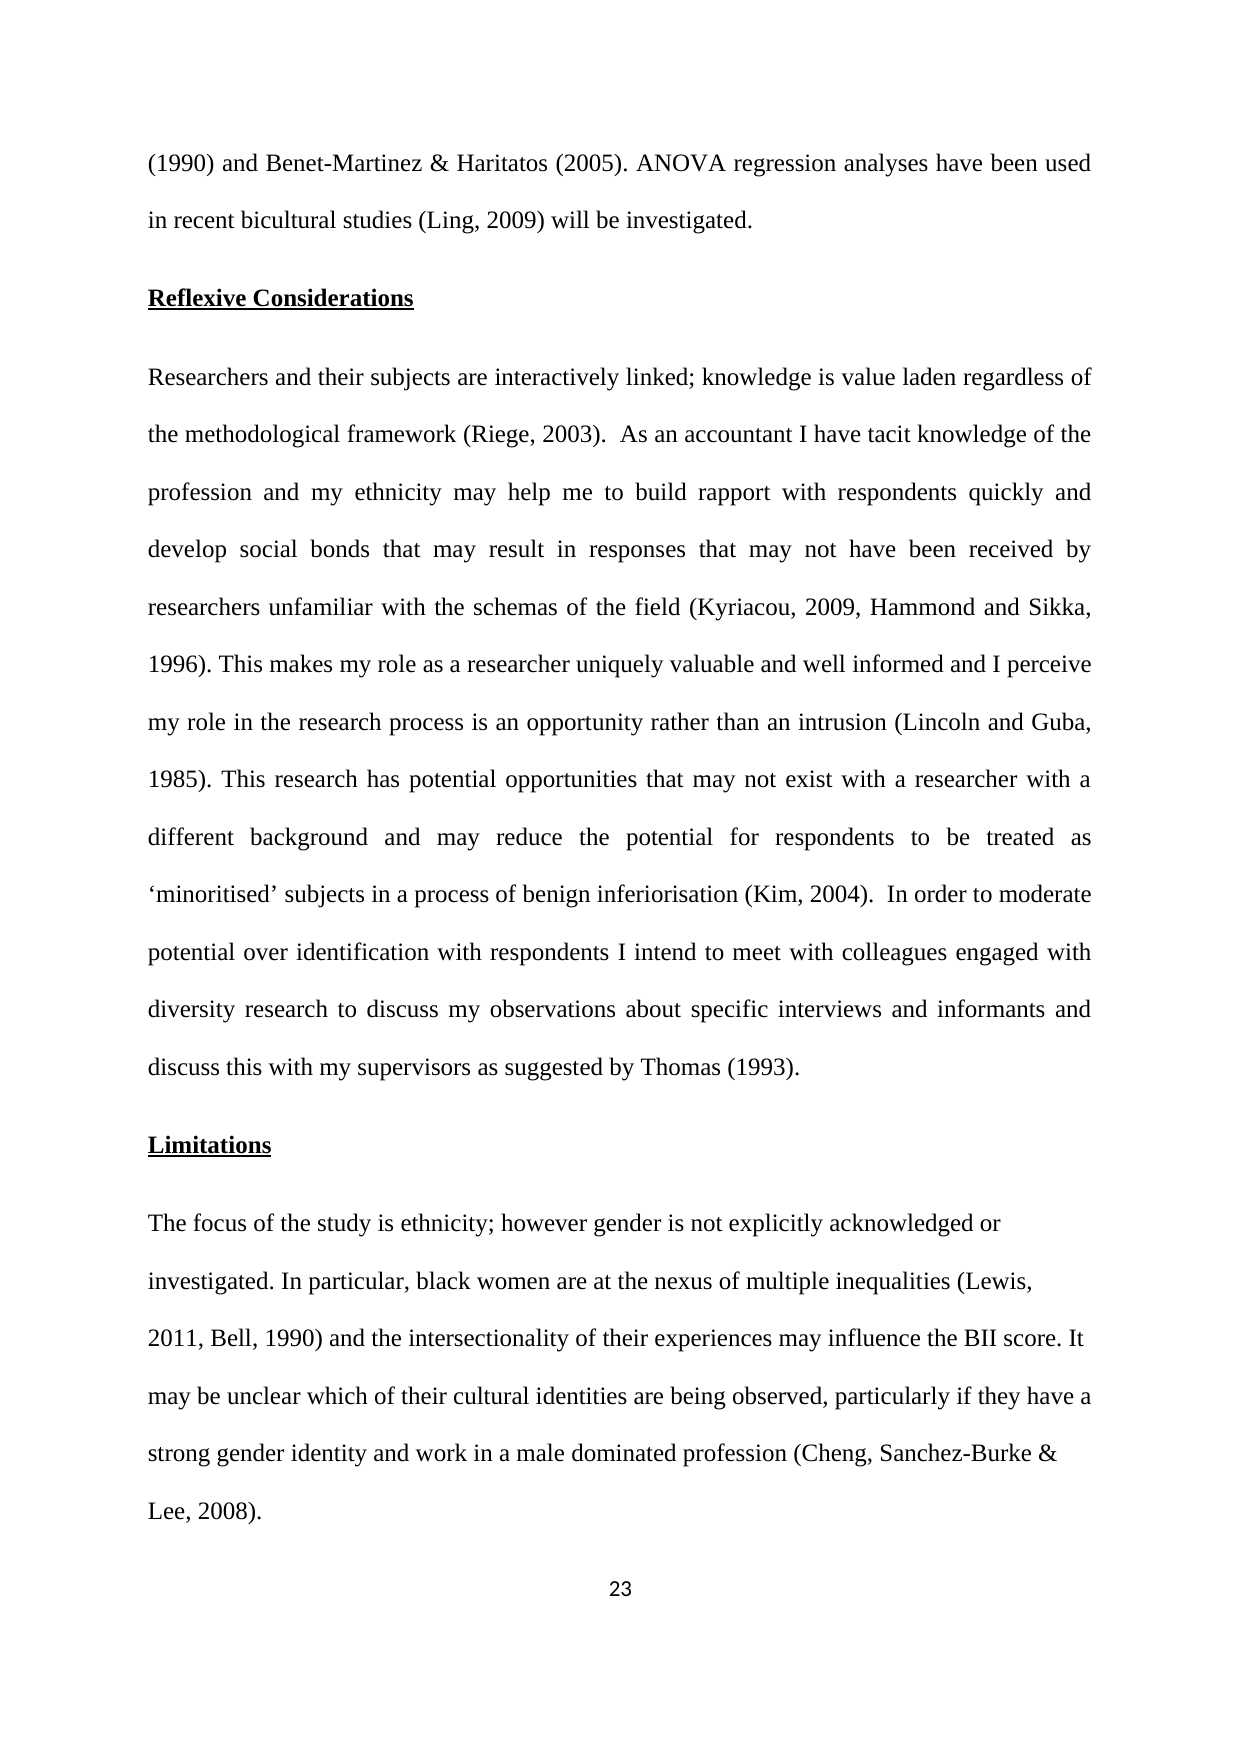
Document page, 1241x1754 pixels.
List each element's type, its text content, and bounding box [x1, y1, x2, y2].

text The focus of the study is ethnicity; however gender is not explicitly acknowledged or investigated. In particular, black women are at the nexus of multiple inequalities (Lewis, 2011, Bell, 1990) and the intersectionality of their experiences may influence the BII score. It may be unclear which of their cultural identities are being observed, particularly if they have a strong gender identity and work in a male dominated profession (Cheng, Sanchez-Burke & Lee, 2008). [148, 1208, 1092, 1525]
text Researchers and their subjects are interactively linked; knowledge is value laden regardless of the methodological framework (Riege, 2003). As an accountant I have tacit knowledge of the profession and my ethnicity may help me to build rapport with respondents quickly and develop social bonds that may result in responses that may not have been received by researchers unfamiliar with the schemas of the field (Kyriacou, 2009, Hammond and Sikka, 1996). This makes my role as a researcher uniquely valuable and well informed and I perceive my role in the research process is an opportunity rather than an intrusion (Lincoln and Guba, 1985). This research has potential opportunities that may not exist with a researcher with a different background and may reduce the potential for respondents to be treated as ‘minoritised’ subjects in a process of benign inferiorisation (Kim, 2004). In order to moderate potential over identification with respondents I intend to meet with colleagues engaged with diversity research to discuss my observations about specific interviews and informants and discuss this with my supervisors as suggested by Thomas (1993). [148, 362, 1092, 1081]
text Reflexive Considerations [148, 283, 1092, 312]
text Limitations [148, 1130, 1092, 1159]
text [148, 148, 1092, 234]
